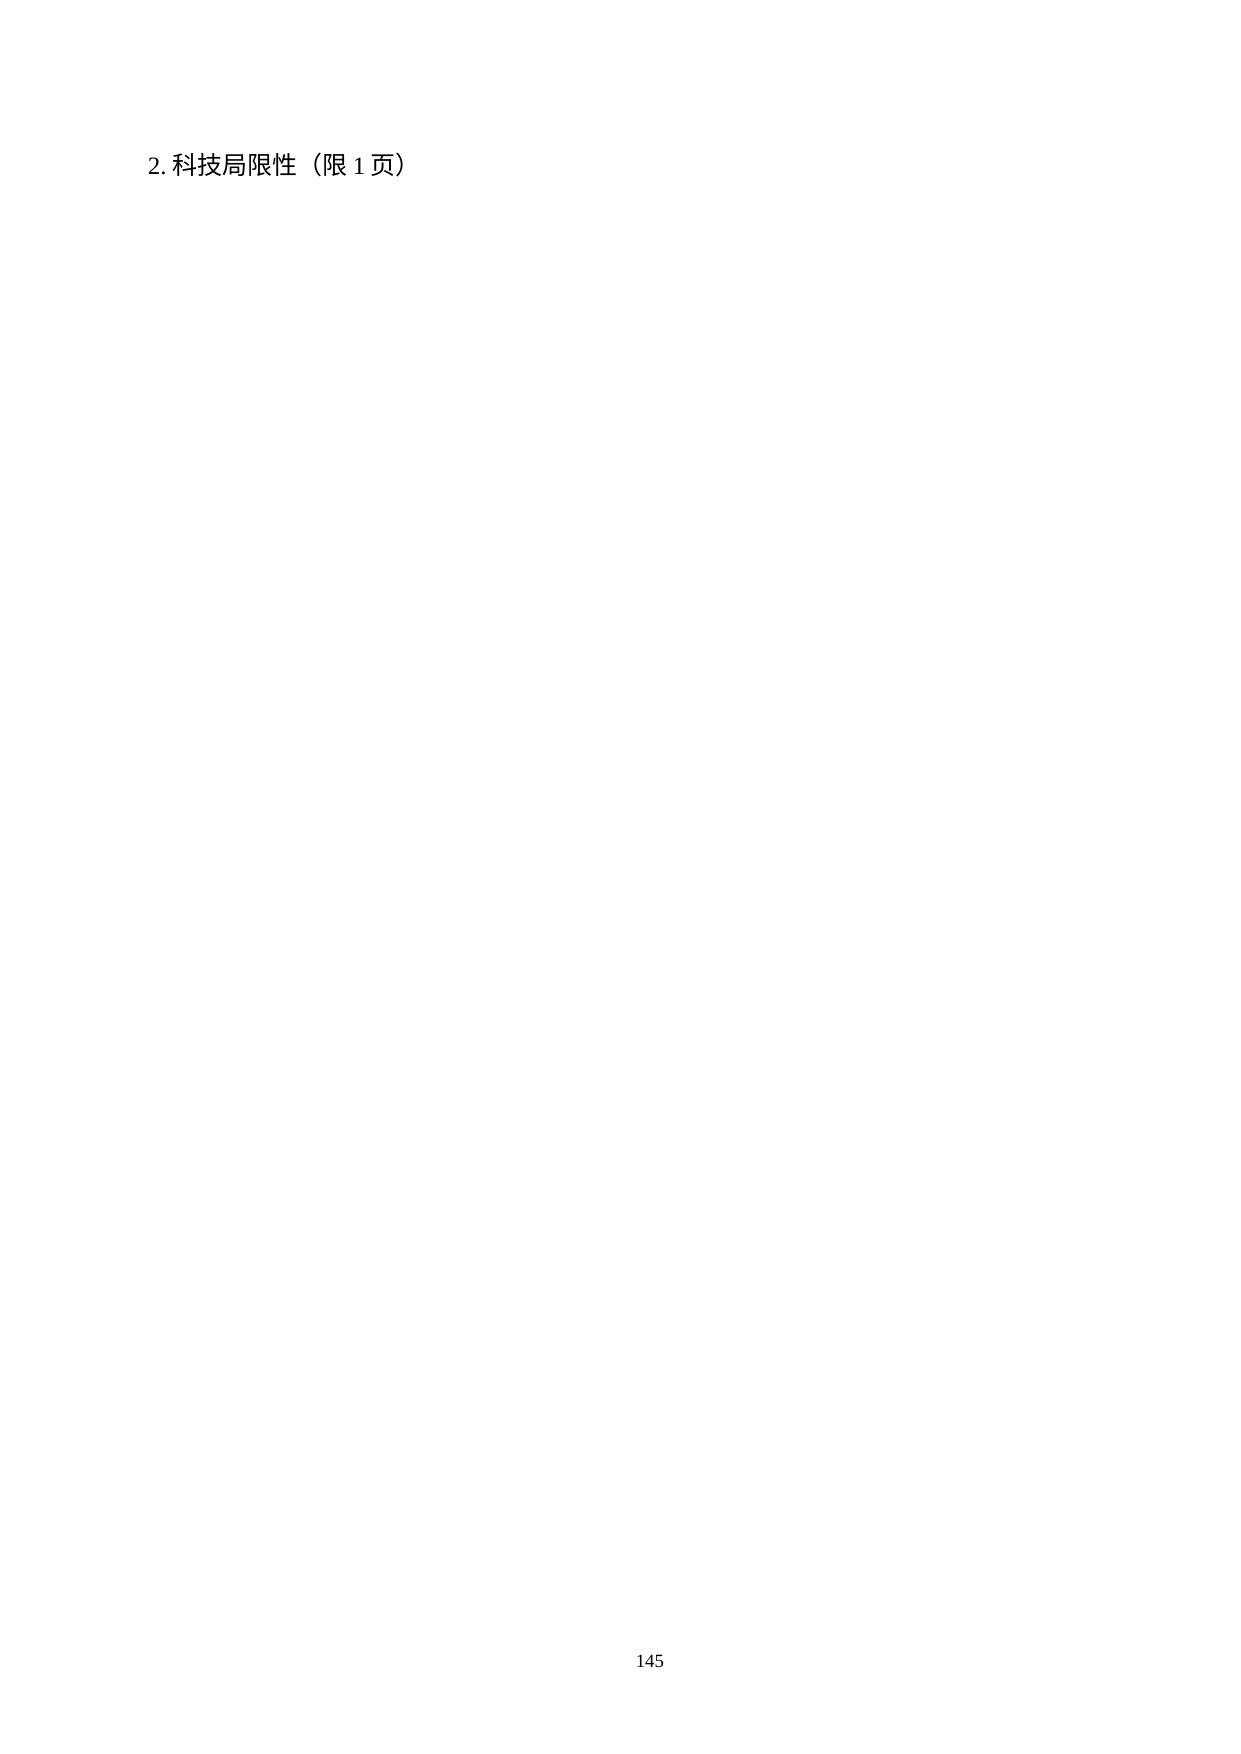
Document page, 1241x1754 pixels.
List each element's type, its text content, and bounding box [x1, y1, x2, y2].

text 2. 科技局限性（限1页） [148, 131, 1152, 196]
